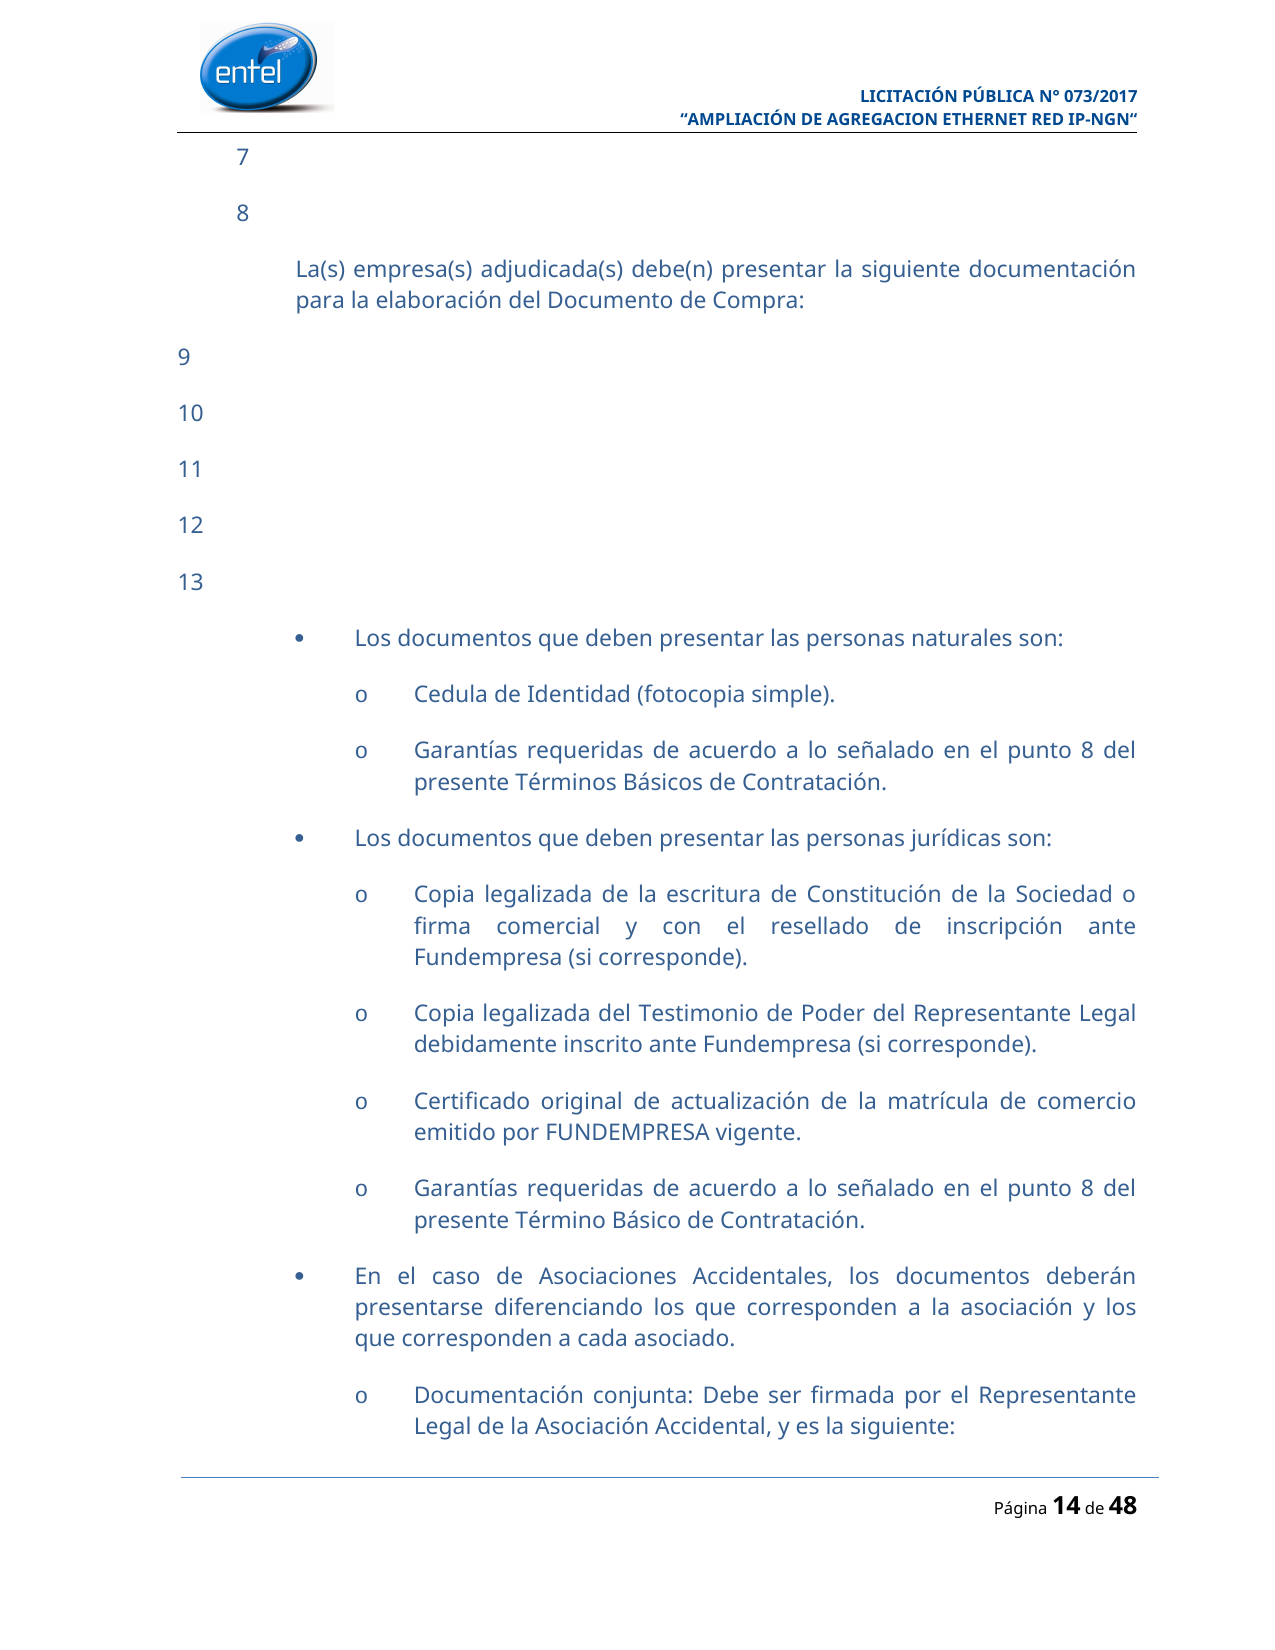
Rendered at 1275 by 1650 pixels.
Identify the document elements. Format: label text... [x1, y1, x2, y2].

list Los documentos que deben presentar las personas naturales son: [295, 622, 1137, 653]
list Garantías requeridas de acuerdo a lo señalado en el punto 8 del presente Término Básico de Contratación. [354, 1172, 1137, 1235]
list Garantías requeridas de acuerdo a lo señalado en el punto 8 del presente Términos Básicos de Contratación. [354, 734, 1137, 797]
picture [199, 21, 335, 113]
list Documentación conjunta: Debe ser firmada por el Representante Legal de la Asociación Accidental, y es la siguiente: [354, 1379, 1137, 1441]
list Certificado original de actualización de la matrícula de comercio emitido por FUNDEMPRESA vigente. [354, 1085, 1137, 1147]
list Cedula de Identidad (fotocopia simple). [354, 678, 1137, 709]
list En el caso de Asociaciones Accidentales, los documentos deberán presentarse diferenciando los que corresponden a la asociación y los que corresponden a cada asociado. [295, 1260, 1137, 1354]
list Los documentos que deben presentar las personas jurídicas son: [295, 822, 1137, 853]
list Copia legalizada del Testimonio de Poder del Representante Legal debidamente inscrito ante Fundempresa (si corresponde). [354, 997, 1137, 1060]
list Copia legalizada de la escritura de Constitución de la Sociedad o firma comercial y con el resellado de inscripción ante Fundempresa (si corresponde). [354, 878, 1137, 972]
text La(s) empresa(s) adjudicada(s) debe(n) presentar la siguiente documentación para la elaboración del Documento de Compra: [295, 253, 1137, 316]
